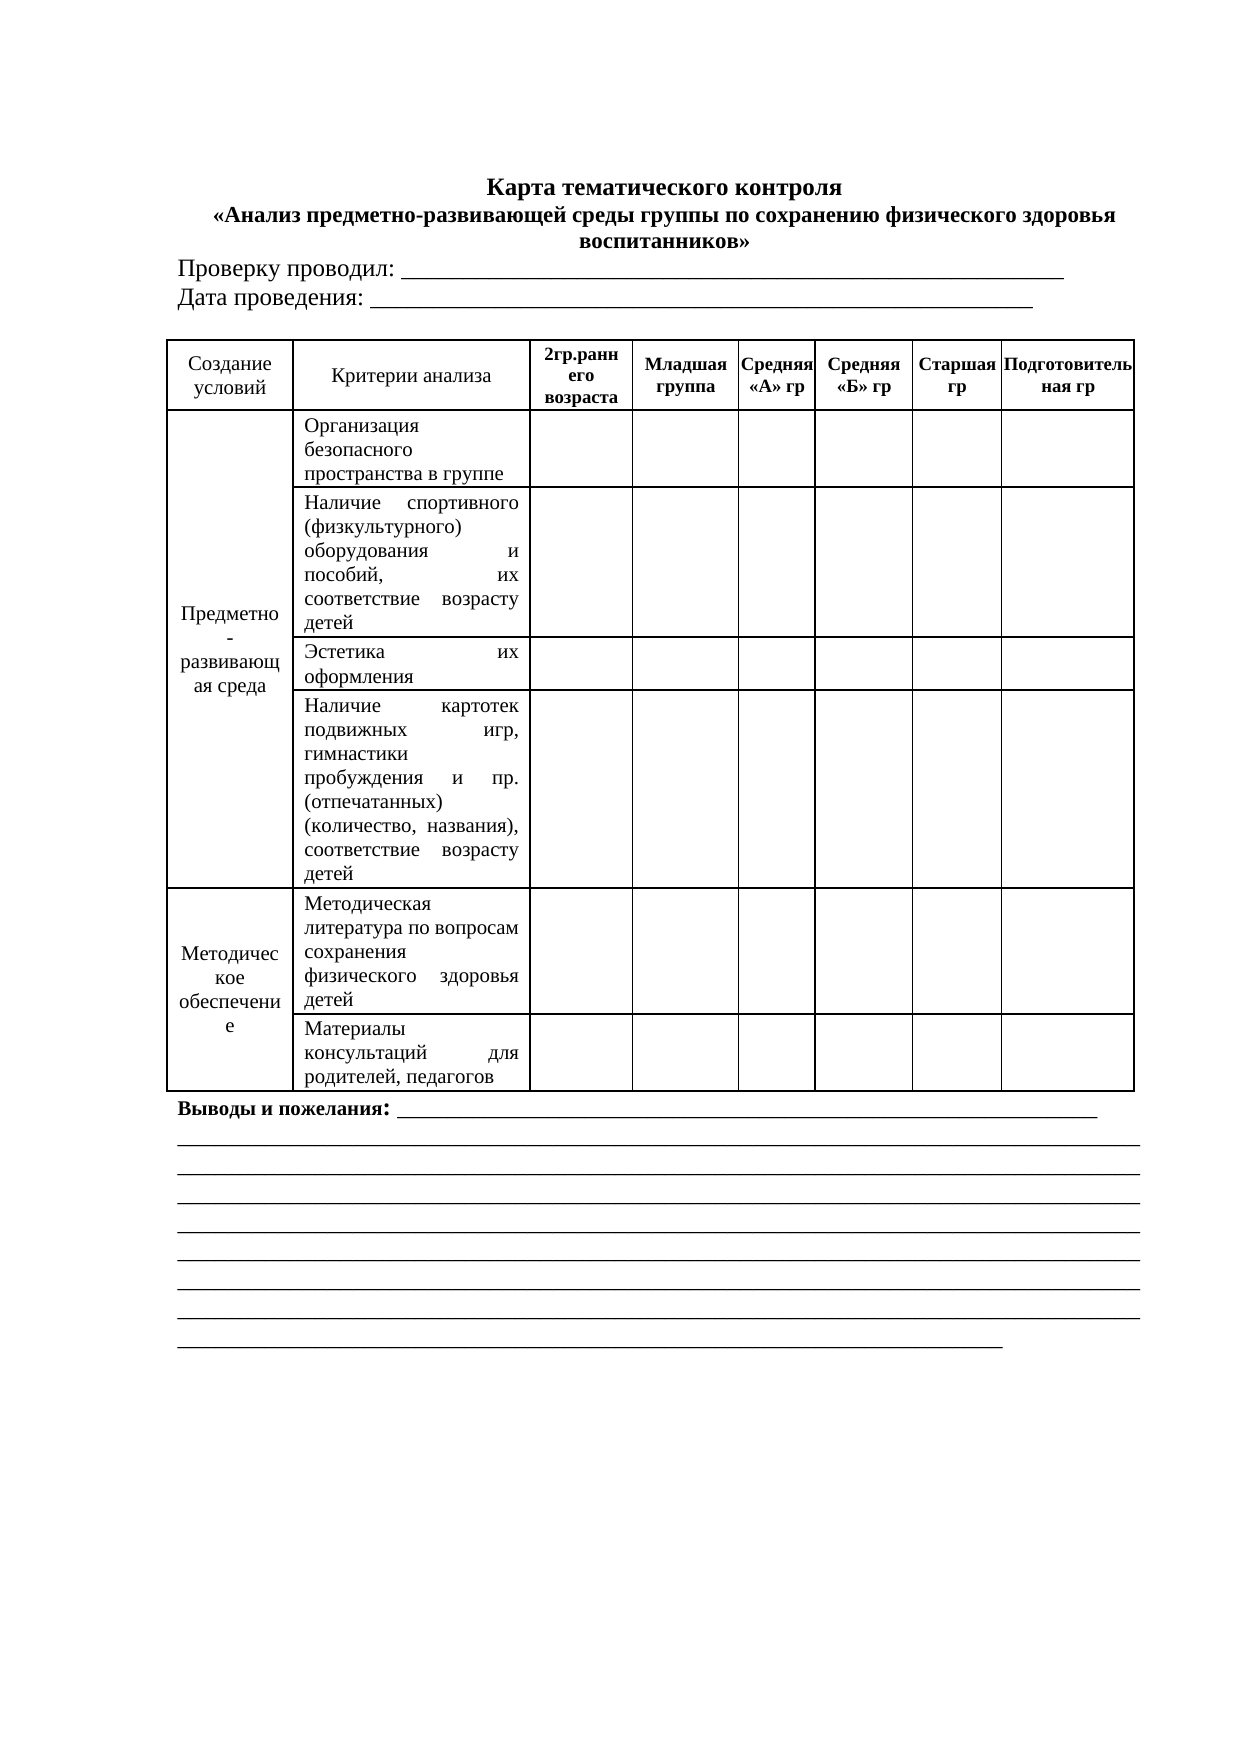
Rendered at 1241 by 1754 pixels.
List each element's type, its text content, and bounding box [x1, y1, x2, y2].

table_cell [633, 691, 738, 887]
table_cell Эстетика их оформления [294, 638, 529, 689]
table_cell [913, 691, 1001, 887]
table_cell Предметно-развивающая среда [168, 411, 292, 887]
table_cell [816, 638, 912, 689]
table_cell [913, 488, 1001, 636]
table_cell Методическое обеспечение [168, 889, 292, 1090]
table_cell [531, 691, 632, 887]
text Выводы и пожелания: ________________________________________________________ [177, 1092, 1152, 1121]
table_header Создание условий [168, 341, 292, 409]
table_cell [816, 889, 912, 1012]
text _____________________________________________________________________________________________________________________________________________________________________________________________________________________________________________________________________________________________________________________________________________________________________________________________________________________________________________________________________________________________________________________________________________________________________________________________________________________________ [177, 1121, 1152, 1351]
text Проверку проводил: _____________________________________________________ [177, 253, 1152, 282]
table_cell [531, 411, 632, 486]
table_cell Наличие спортивного (физкультурного) оборудования и пособий, их соответствие возрасту детей [294, 488, 529, 636]
table_cell [531, 638, 632, 689]
table_cell [633, 1015, 738, 1090]
table_header Критерии анализа [294, 341, 529, 409]
table_cell [1002, 638, 1133, 689]
table_header Средняя «Б» гр [816, 341, 912, 409]
table_cell [913, 638, 1001, 689]
table_cell [1002, 488, 1133, 636]
table_cell Наличие картотек подвижных игр, гимнастики пробуждения и пр. (отпечатанных) (количество, названия), соответствие возрасту детей [294, 691, 529, 887]
table_cell [739, 411, 814, 486]
text Дата проведения: _____________________________________________________ [177, 282, 1152, 311]
table_cell [531, 488, 632, 636]
table_cell [1002, 411, 1133, 486]
table_cell [913, 411, 1001, 486]
table_cell [739, 638, 814, 689]
table_cell [1002, 889, 1133, 1012]
table_cell [633, 488, 738, 636]
table_cell [633, 638, 738, 689]
table_header 2гр.раннего возраста [531, 341, 632, 409]
table_header Младшая группа [633, 341, 738, 409]
table_cell [633, 411, 738, 486]
table_cell [739, 488, 814, 636]
table_cell Материалы консультаций для родителей, педагогов [294, 1015, 529, 1090]
table_cell [739, 889, 814, 1012]
table_cell [531, 889, 632, 1012]
table_cell [1002, 691, 1133, 887]
table_cell [739, 691, 814, 887]
table_header Старшая гр [913, 341, 1001, 409]
table_header Подготовительная гр [1002, 341, 1133, 409]
text Карта тематического контроля [177, 172, 1152, 201]
table_cell [816, 488, 912, 636]
text «Анализ предметно-развивающей среды группы по сохранению физического здоровья воспитанников» [177, 201, 1152, 253]
table_cell [913, 1015, 1001, 1090]
table_cell [913, 889, 1001, 1012]
table_cell [531, 1015, 632, 1090]
table_cell [633, 889, 738, 1012]
table_cell [739, 1015, 814, 1090]
table_cell [816, 1015, 912, 1090]
table_cell [816, 411, 912, 486]
table_cell Организация безопасного пространства в группе [294, 411, 529, 486]
table_cell Методическая литература по вопросам сохранения физического здоровья детей [294, 889, 529, 1012]
table_header Средняя «А» гр [739, 341, 814, 409]
table_cell [1002, 1015, 1133, 1090]
table_cell [816, 691, 912, 887]
